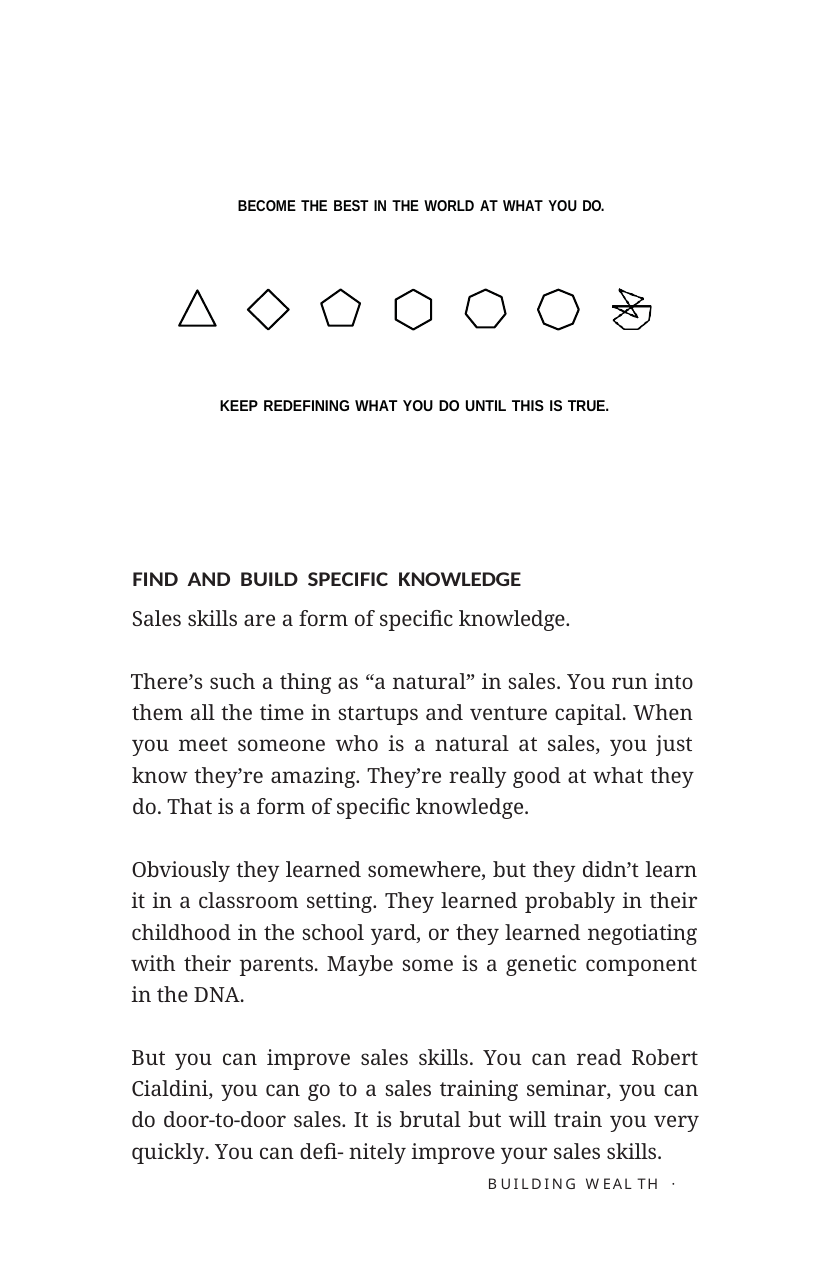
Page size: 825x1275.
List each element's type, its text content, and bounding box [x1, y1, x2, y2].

picture [611, 288, 652, 330]
text Obviously they learned somewhere, but they didn’t learn it in a classroom setting. They learned probably in their childhood in the school yard, or they learned negotiating with their parents. Maybe some is a genetic component in the DNA. [131, 855, 697, 1008]
text But you can improve sales skills. You can read Robert Cialdini, you can go to a sales training seminar, you can do door-to-door sales. It is brutal but will train you very quickly. You can defi- nitely improve your sales skills. [131, 1043, 699, 1165]
text There’s such a thing as “a natural” in sales. You run into them all the time in startups and venture capital. When you meet someone who is a natural at sales, you just know they’re amazing. They’re really good at what they do. That is a form of specific knowledge. [130, 667, 694, 820]
text BECOME THE BEST IN THE WORLD AT WHAT YOU DO. [112, 197, 605, 215]
subtitle FIND AND BUILD SPECIFIC KNOWLEDGE [132, 566, 712, 592]
text Sales skills are a form of specific knowledge. [132, 604, 712, 632]
text KEEP REDEFINING WHAT YOU DO UNTIL THIS IS TRUE. [112, 397, 609, 415]
